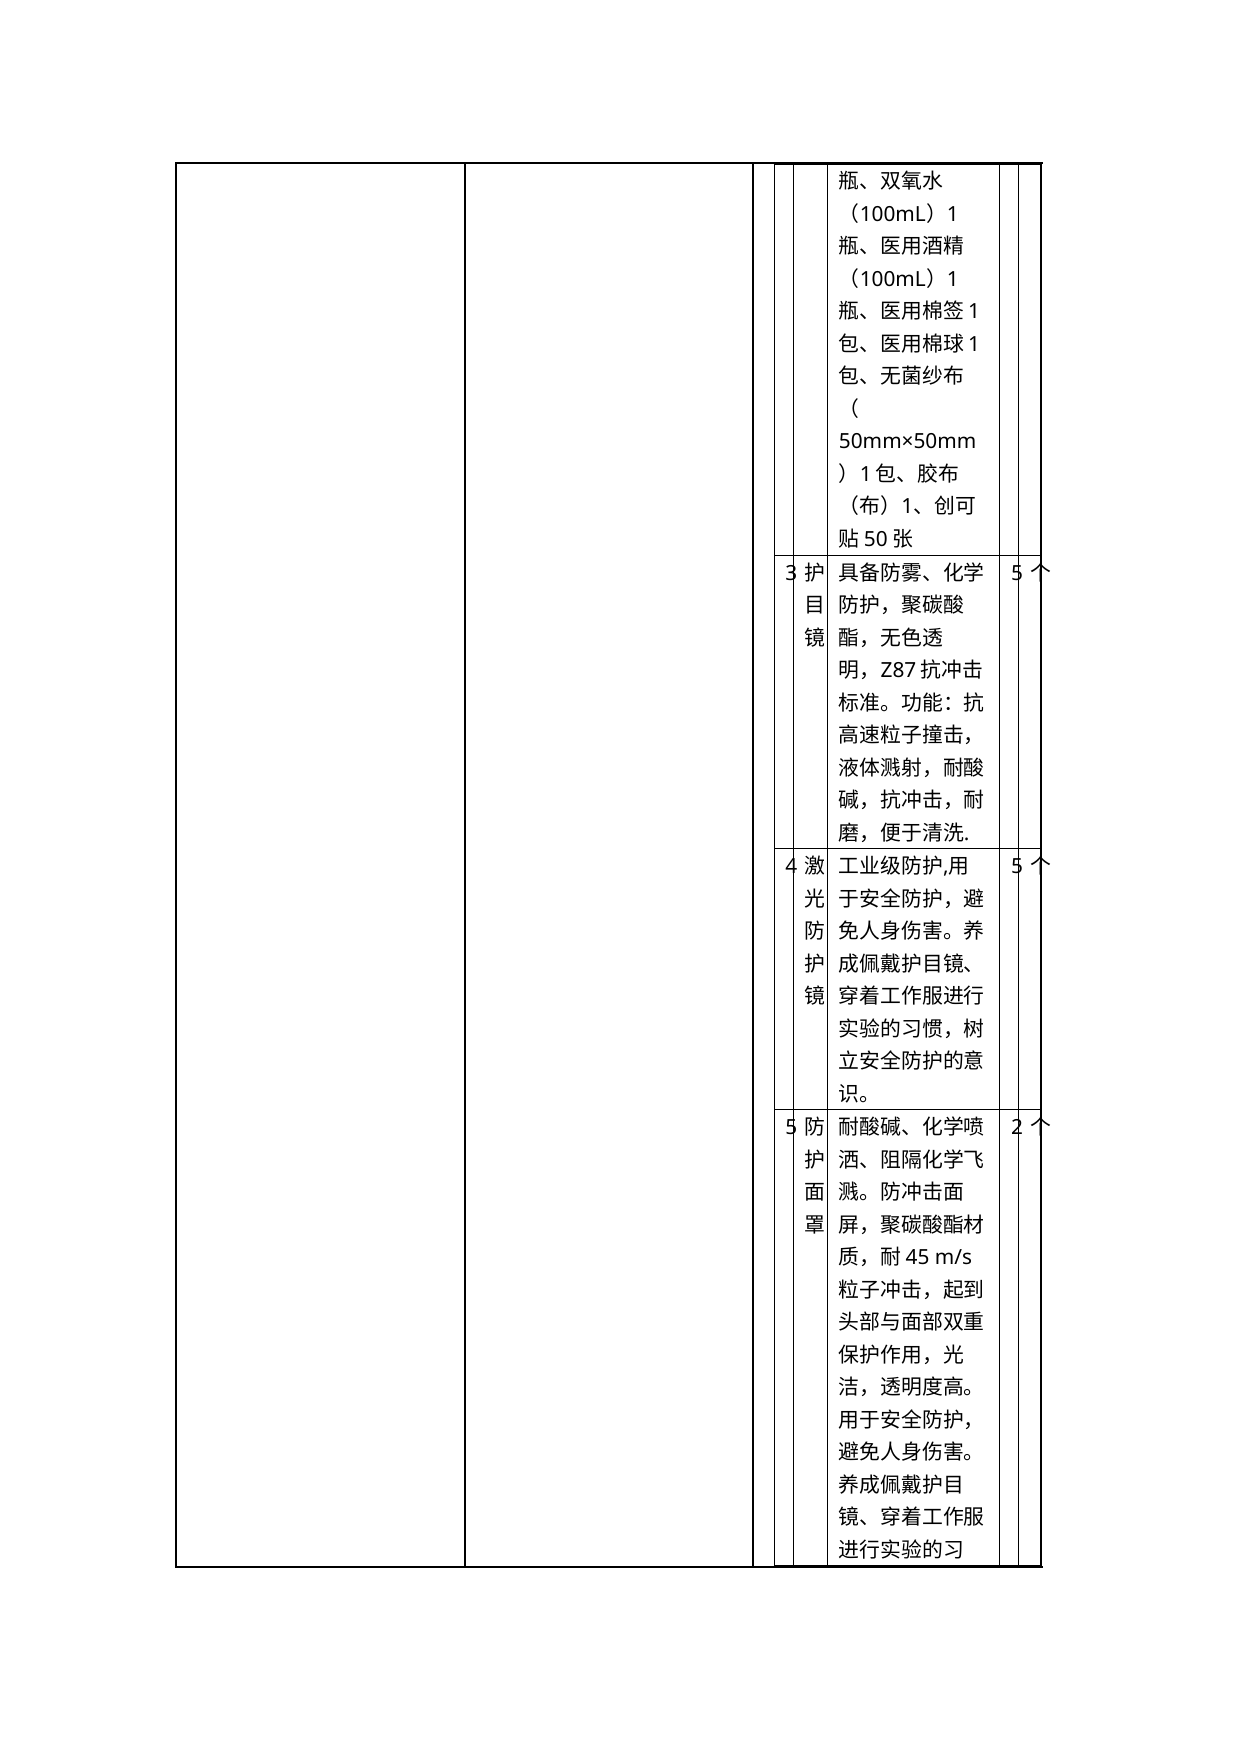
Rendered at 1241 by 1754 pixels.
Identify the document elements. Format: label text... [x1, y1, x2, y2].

table_cell 智能化学吊装实验室56座 智能生物吊装实验室56座 智能物理吊装实验室56座 虚拟实验软件（初高中） [794, 556, 827, 848]
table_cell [1000, 165, 1018, 555]
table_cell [794, 1110, 827, 1565]
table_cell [828, 1110, 999, 1565]
table_cell 智能化学吊装实验室56座 智能生物吊装实验室56座 智能物理吊装实验室56座 虚拟实验软件（初高中） [828, 849, 999, 1109]
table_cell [1019, 165, 1040, 555]
table_cell 智能化学吊装实验室56座 智能生物吊装实验室56座 智能物理吊装实验室56座 虚拟实验软件（初高中） [828, 556, 999, 848]
table_cell 智能化学吊装实验室56座 智能生物吊装实验室56座 智能物理吊装实验室56座 虚拟实验软件（初高中） [794, 849, 827, 1109]
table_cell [828, 165, 999, 555]
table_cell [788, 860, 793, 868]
table_cell 智能化学吊装实验室56座 智能生物吊装实验室56座 智能物理吊装实验室56座 虚拟实验软件（初高中） [1019, 849, 1040, 1109]
table_cell 1 [177, 164, 464, 1566]
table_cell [775, 1110, 793, 1565]
table_cell 智能化学吊装实验室56座 智能生物吊装实验室56座 智能物理吊装实验室56座 虚拟实验软件（初高中） [1019, 556, 1040, 848]
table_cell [1019, 1110, 1040, 1565]
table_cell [1000, 1110, 1018, 1565]
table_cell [775, 165, 793, 555]
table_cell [794, 165, 827, 555]
table_cell [466, 164, 752, 1566]
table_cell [754, 164, 774, 1566]
